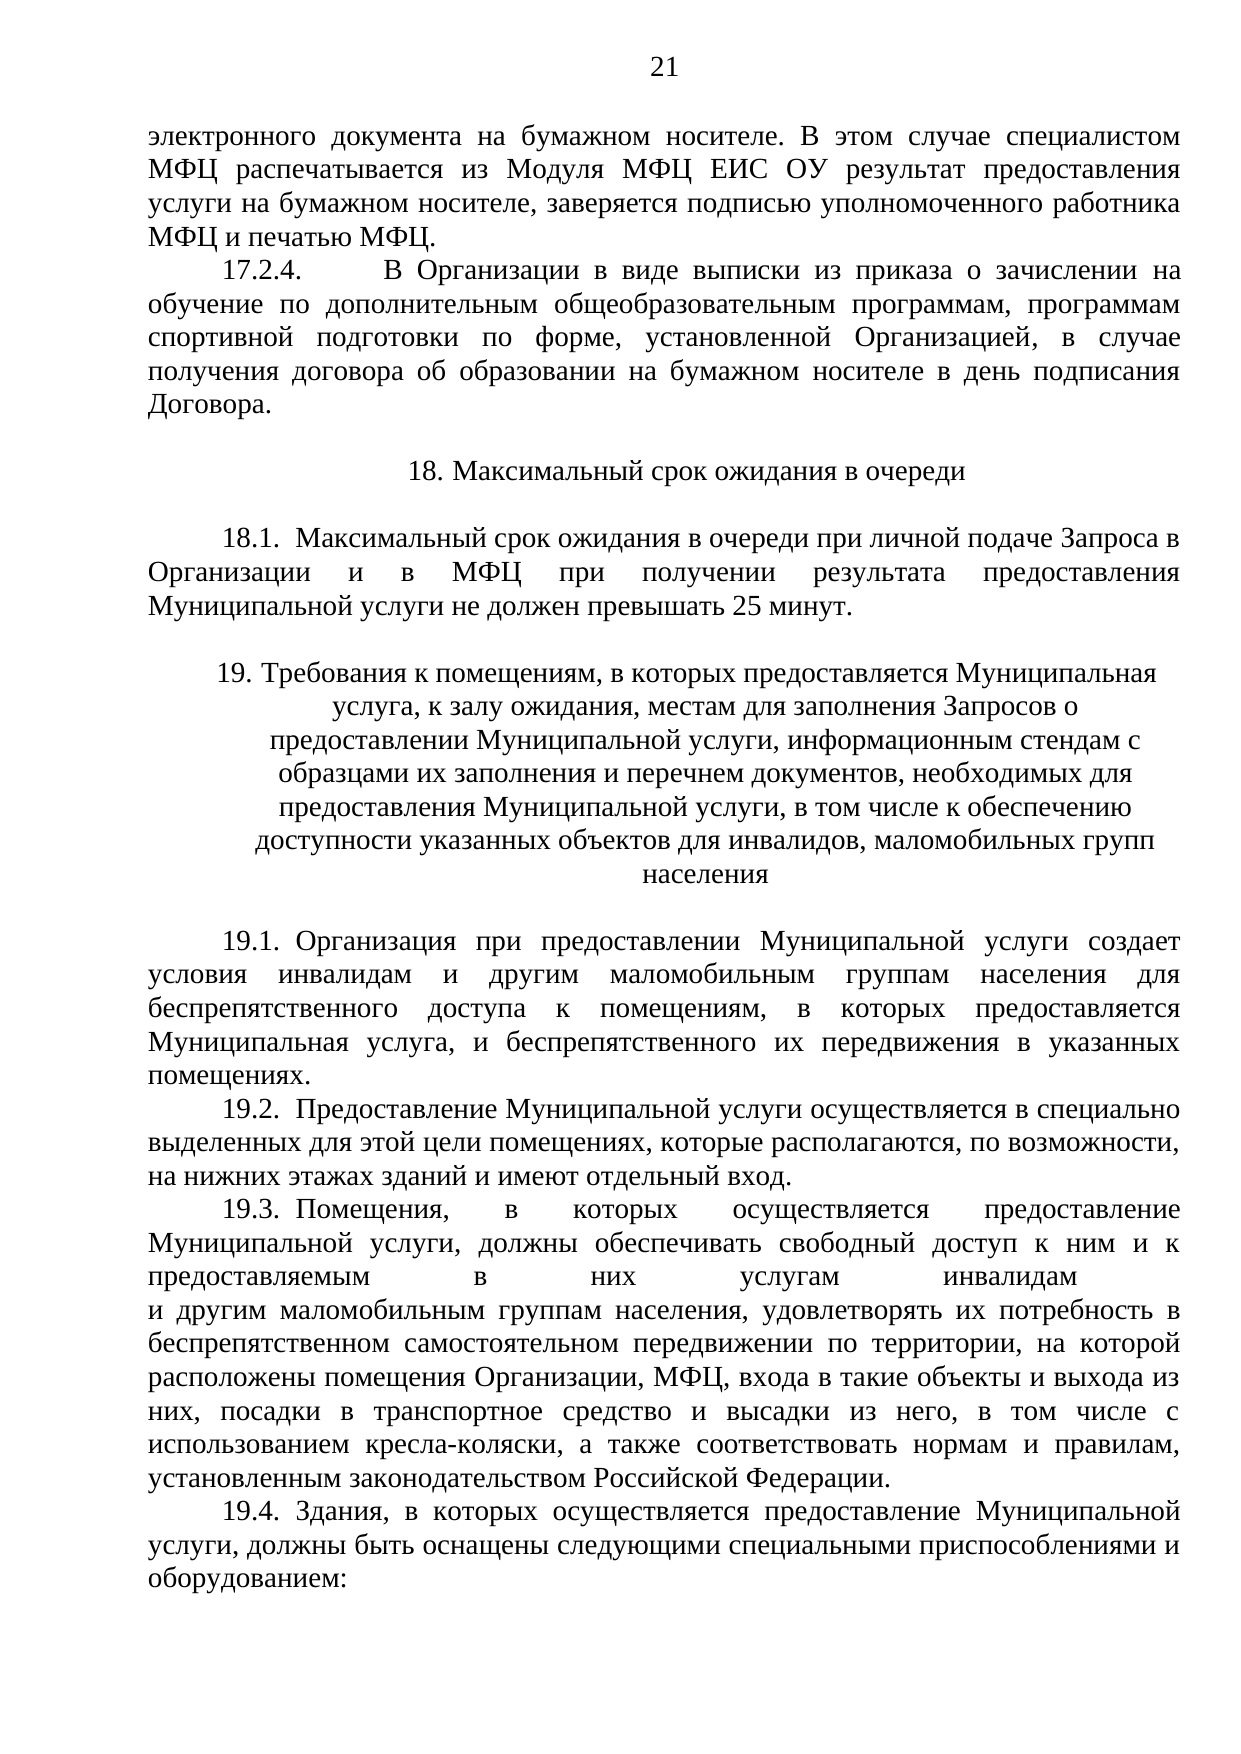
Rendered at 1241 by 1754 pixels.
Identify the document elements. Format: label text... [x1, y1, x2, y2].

list Максимальный срок ожидания в очереди при личной подаче Запроса в Организации и в МФЦ при получении результата предоставления Муниципальной услуги не должен превышать 25 минут. [148, 521, 1181, 621]
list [148, 118, 1181, 252]
list Помещения, в которых осуществляется предоставление Муниципальной услуги, должны обеспечивать свободный доступ к ним и к предоставляемым в них услугам инвалидам и другим маломобильным группам населения, удовлетворять их потребность в беспрепятственном самостоятельном передвижении по территории, на которой расположены помещения Организации, МФЦ, входа в такие объекты и выхода из них, посадки в транспортное средство и высадки из него, в том числе с использованием кресла-коляски, а также соответствовать нормам и правилам, установленным законодательством Российской Федерации. [148, 1191, 1181, 1493]
list Здания, в которых осуществляется предоставление Муниципальной услуги, должны быть оснащены следующими специальными приспособлениями и оборудованием: [148, 1493, 1181, 1594]
list Организация при предоставлении Муниципальной услуги создает условия инвалидам и другим маломобильным группам населения для беспрепятственного доступа к помещениям, в которых предоставляется Муниципальная услуга, и беспрепятственного их передвижения в указанных помещениях. [148, 923, 1181, 1091]
list Предоставление Муниципальной услуги осуществляется в специально выделенных для этой цели помещениях, которые располагаются, по возможности, на нижних этажах зданий и имеют отдельный вход. [148, 1091, 1181, 1191]
list В Организации в виде выписки из приказа о зачислении на обучение по дополнительным общеобразовательным программам, программам спортивной подготовки по форме, установленной Организацией, в случае получения договора об образовании на бумажном носителе в день подписания Договора. [148, 252, 1181, 420]
list Максимальный срок ожидания в очереди [192, 453, 1181, 487]
list Требования к помещениям, в которых предоставляется Муниципальная услуга, к залу ожидания, местам для заполнения Запросов о предоставлении Муниципальной услуги, информационным стендам с образцами их заполнения и перечнем документов, необходимых для предоставления Муниципальной услуги, в том числе к обеспечению доступности указанных объектов для инвалидов, маломобильных групп населения [192, 655, 1181, 889]
